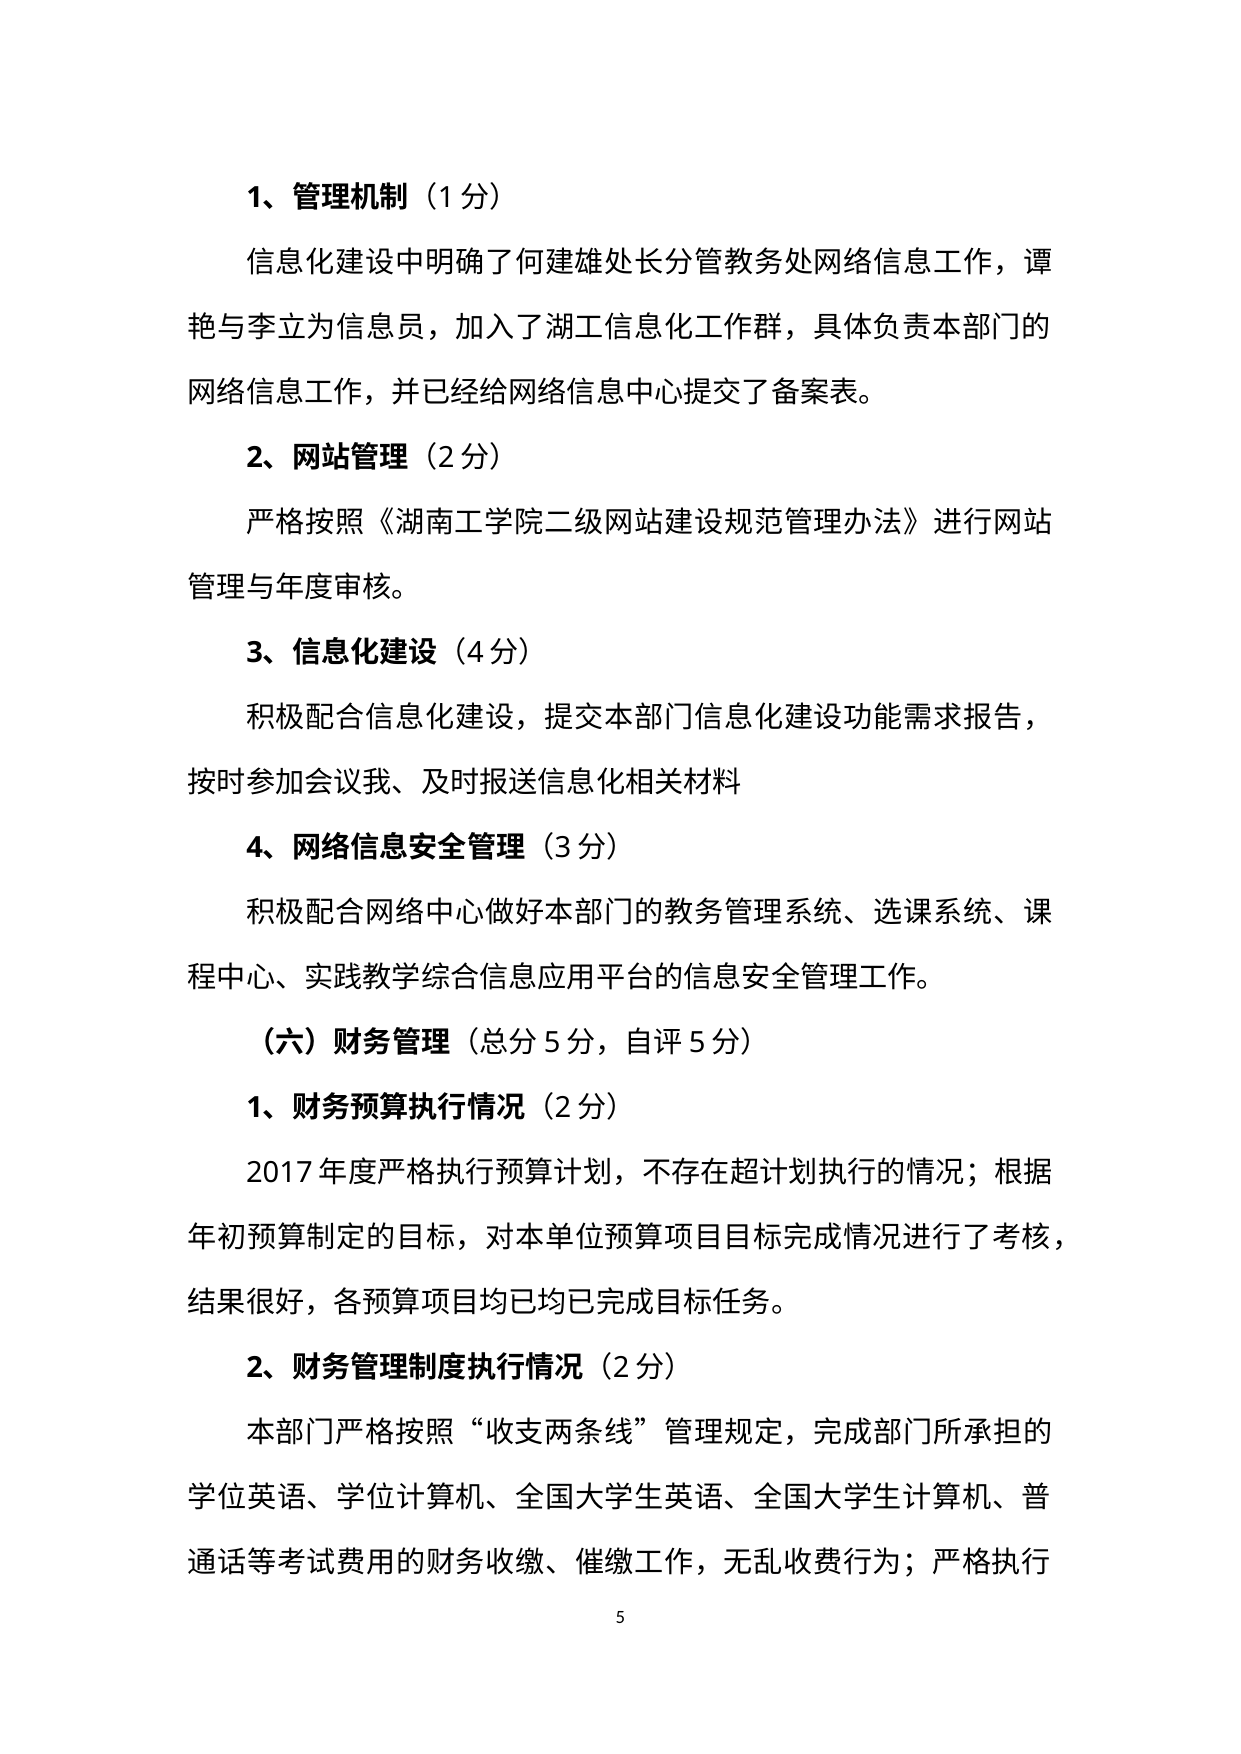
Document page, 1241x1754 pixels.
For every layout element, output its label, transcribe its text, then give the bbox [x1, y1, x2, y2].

text 信息化建设中明确了何建雄处长分管教务处网络信息工作，谭艳与李立为信息员，加入了湖工信息化工作群，具体负责本部门的网络信息工作，并已经给网络信息中心提交了备案表。 [187, 227, 1053, 422]
text 4、网络信息安全管理（3分） [187, 812, 1053, 877]
text 2017年度严格执行预算计划，不存在超计划执行的情况；根据年初预算制定的目标，对本单位预算项目目标完成情况进行了考核，结果很好，各预算项目均已均已完成目标任务。 [187, 1137, 1053, 1332]
text （六）财务管理（总分5分，自评5分） [187, 1007, 1053, 1072]
text 1、管理机制（1分） [187, 162, 1053, 227]
text 严格按照《湖南工学院二级网站建设规范管理办法》进行网站管理与年度审核。 [187, 487, 1053, 617]
text 2、网站管理（2分） [187, 422, 1053, 487]
text 积极配合网络中心做好本部门的教务管理系统、选课系统、课程中心、实践教学综合信息应用平台的信息安全管理工作。 [187, 877, 1053, 1007]
text 积极配合信息化建设，提交本部门信息化建设功能需求报告，按时参加会议我、及时报送信息化相关材料 [187, 682, 1053, 812]
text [187, 1397, 1053, 1592]
text 2、财务管理制度执行情况（2分） [187, 1332, 1053, 1397]
text 3、信息化建设（4分） [187, 617, 1053, 682]
text 1、财务预算执行情况（2分） [187, 1072, 1053, 1137]
